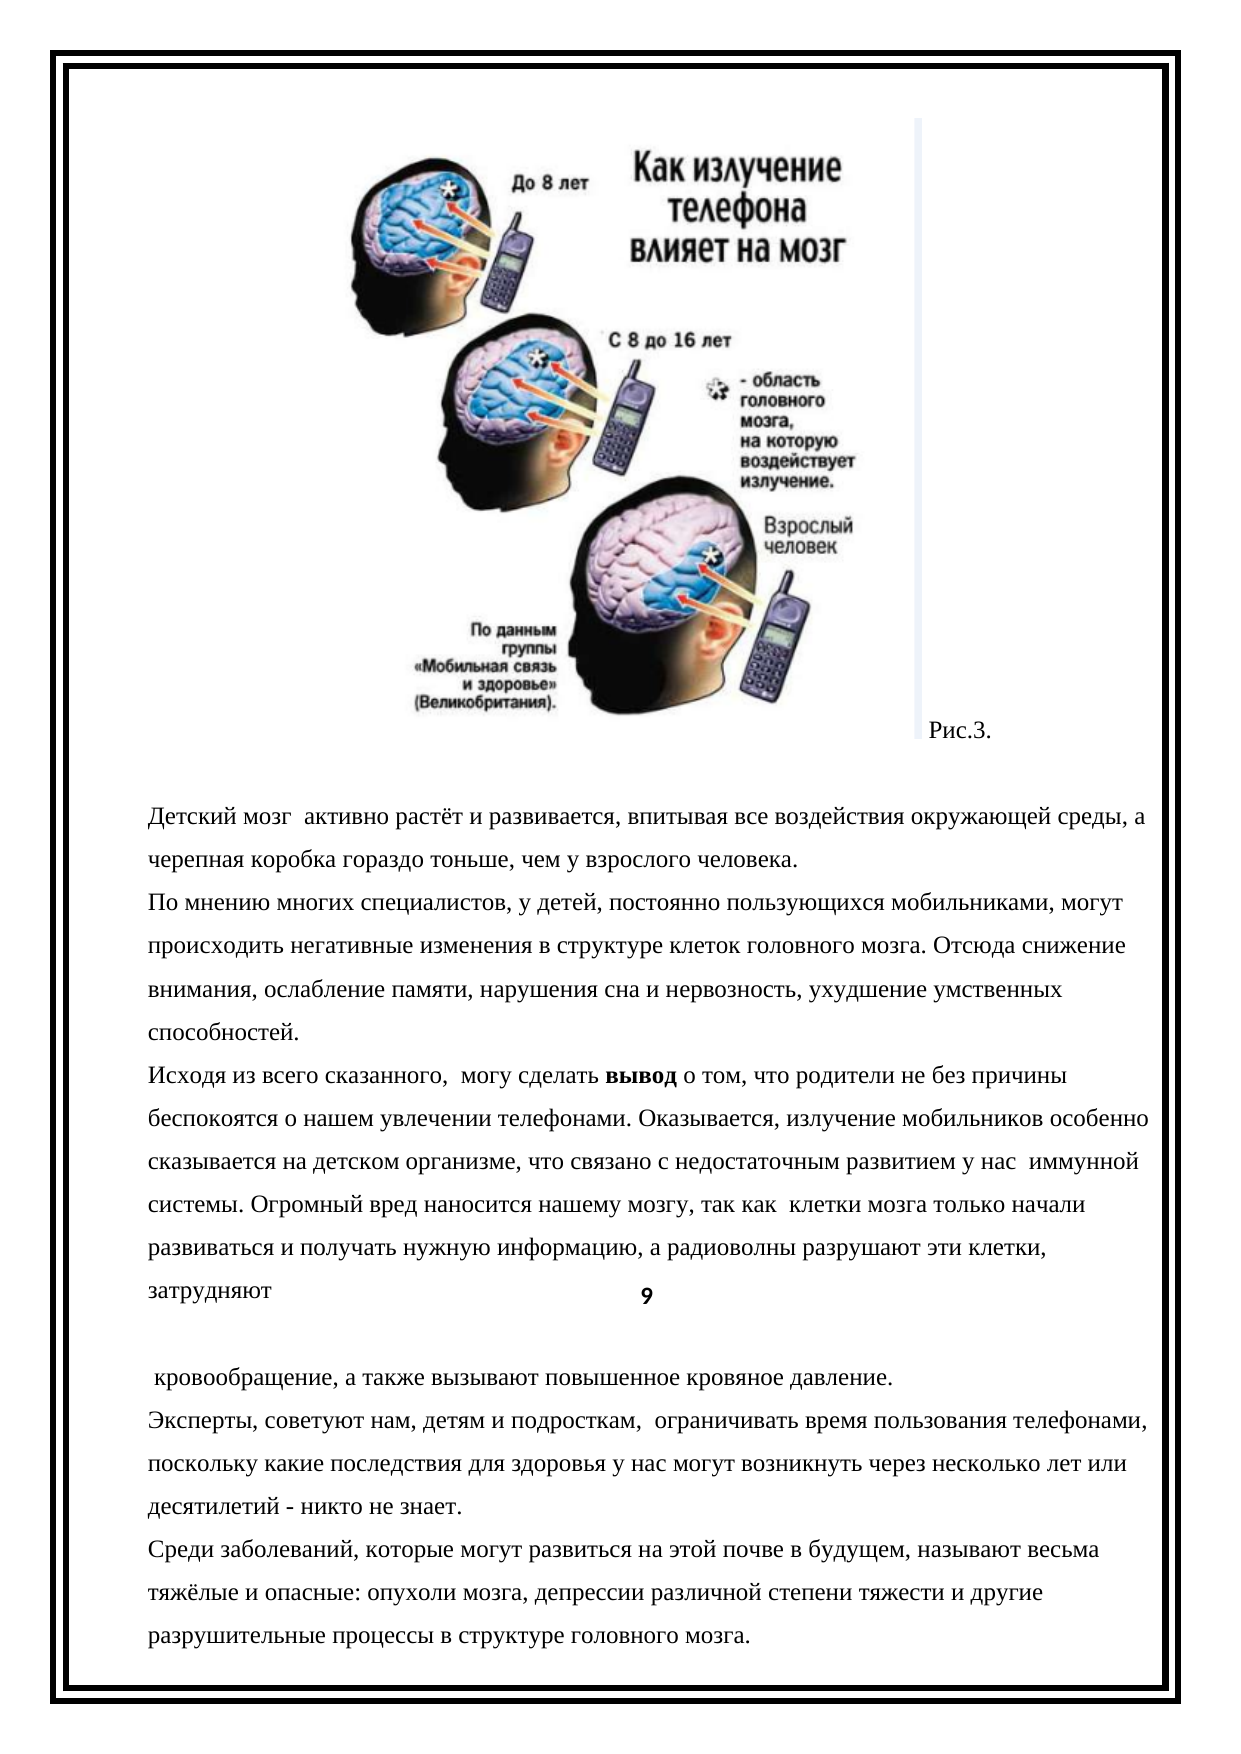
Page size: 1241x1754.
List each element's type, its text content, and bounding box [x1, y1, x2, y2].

text кровообращение, а также вызывают повышенное кровяное давление. [148, 1362, 1162, 1391]
picture [328, 118, 922, 739]
text По мнению многих специалистов, у детей, постоянно пользующихся мобильниками, могут происходить негативные изменения в структуре клеток головного мозга. Отсюда снижение внимания, ослабление памяти, нарушения сна и нервозность, ухудшение умственных способностей. [148, 887, 1162, 1046]
text Исходя из всего сказанного, могу сделать вывод о том, что родители не без причины беспокоятся о нашем увлечении телефонами. Оказывается, излучение мобильников особенно сказывается на детском организме, что связано с недостаточным развитием у нас иммунной системы. Огромный вред наносится нашему мозгу, так как клетки мозга только начали развиваться и получать нужную информацию, а радиоволны разрушают эти клетки, затрудняют [148, 1060, 1162, 1304]
text Эксперты, советуют нам, детям и подросткам, ограничивать время пользования телефонами, поскольку какие последствия для здоровья у нас могут возникнуть через несколько лет или десятилетий - никто не знает. [148, 1405, 1162, 1520]
text Среди заболеваний, которые могут развиться на этой почве в будущем, называют весьма тяжёлые и опасные: опухоли мозга, депрессии различной степени тяжести и другие разрушительные процессы в структуре головного мозга. [148, 1534, 1162, 1649]
text Детский мозг активно растёт и развивается, впитывая все воздействия окружающей среды, а черепная коробка гораздо тоньше, чем у взрослого человека. [148, 801, 1162, 873]
